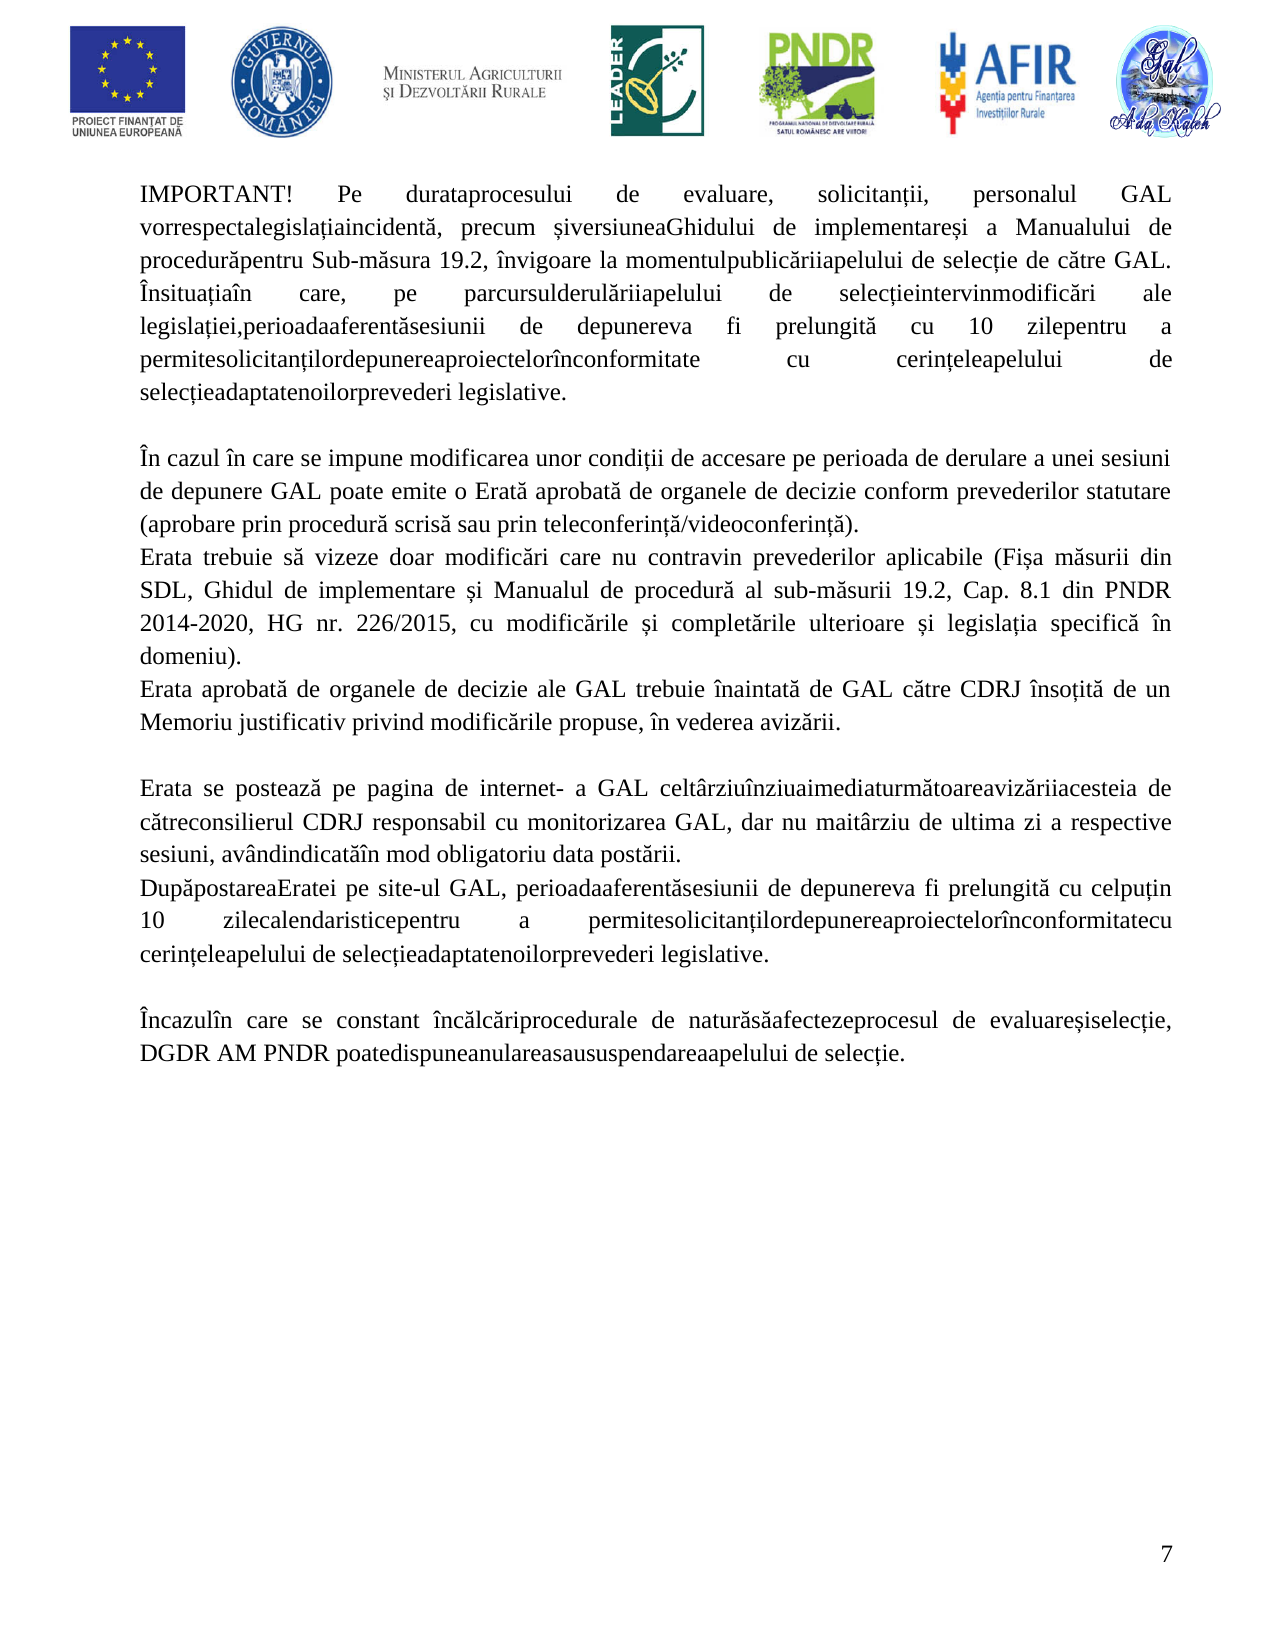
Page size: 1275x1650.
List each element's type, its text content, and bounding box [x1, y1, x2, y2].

text DupăpostareaEratei pe site-ul GAL, perioadaaferentăsesiunii de depunereva fi prelungită cu celpuțin 10 zilecalendaristicepentru a permitesolicitanțilordepunereaproiectelorînconformitatecu cerințeleapelului de selecțieadaptatenoilorprevederi legislative. [139, 873, 1173, 967]
text Erata aprobată de organele de decizie ale GAL trebuie înaintată de GAL către CDRJ însoțită de un Memoriu justificativ privind modificările propuse, în vederea avizării. [139, 674, 1173, 736]
text Erata trebuie să vizeze doar modificări care nu contravin prevederilor aplicabile (Fișa măsurii din SDL, Ghidul de implementare și Manualul de procedură al sub-măsurii 19.2, Cap. 8.1 din PNDR 2014-2020, HG nr. 226/2015, cu modificările și completările ulterioare și legislația specifică în domeniu). [139, 542, 1173, 670]
text Încazulîn care se constant încălcăriprocedurale de naturăsăafectezeprocesul de evaluareșiselecție, DGDR AM PNDR poatedispuneanulareasaususpendareaapelului de selecție. [139, 1005, 1173, 1066]
text În cazul în care se impune modificarea unor condiții de accesare pe perioada de derulare a unei sesiuni de depunere GAL poate emite o Erată aprobată de organele de decizie conform prevederilor statutare (aprobare prin procedură scrisă sau prin teleconferință/videoconferință). [139, 443, 1173, 538]
picture [34, 0, 1223, 138]
text Erata se postează pe pagina de internet- a GAL celtârziuînziuaimediaturmătoareavizăriiacesteia de cătreconsilierul CDRJ responsabil cu monitorizarea GAL, dar nu maitârziu de ultima zi a respective sesiuni, avândindicatăîn mod obligatoriu data postării. [139, 773, 1173, 868]
text IMPORTANT! Pe durataprocesului de evaluare, solicitanții, personalul GAL vorrespectalegislațiaincidentă, precum șiversiuneaGhidului de implementareși a Manualului de procedurăpentru Sub-măsura 19.2, învigoare la momentulpublicăriiapelului de selecție de către GAL. Însituațiaîn care, pe parcursulderulăriiapelului de selecțieintervinmodificări ale legislației,perioadaaferentăsesiunii de depunereva fi prelungită cu 10 zilepentru a permitesolicitanțilordepunereaproiectelorînconformitate cu cerințeleapelului de selecțieadaptatenoilorprevederi legislative. [139, 179, 1173, 406]
